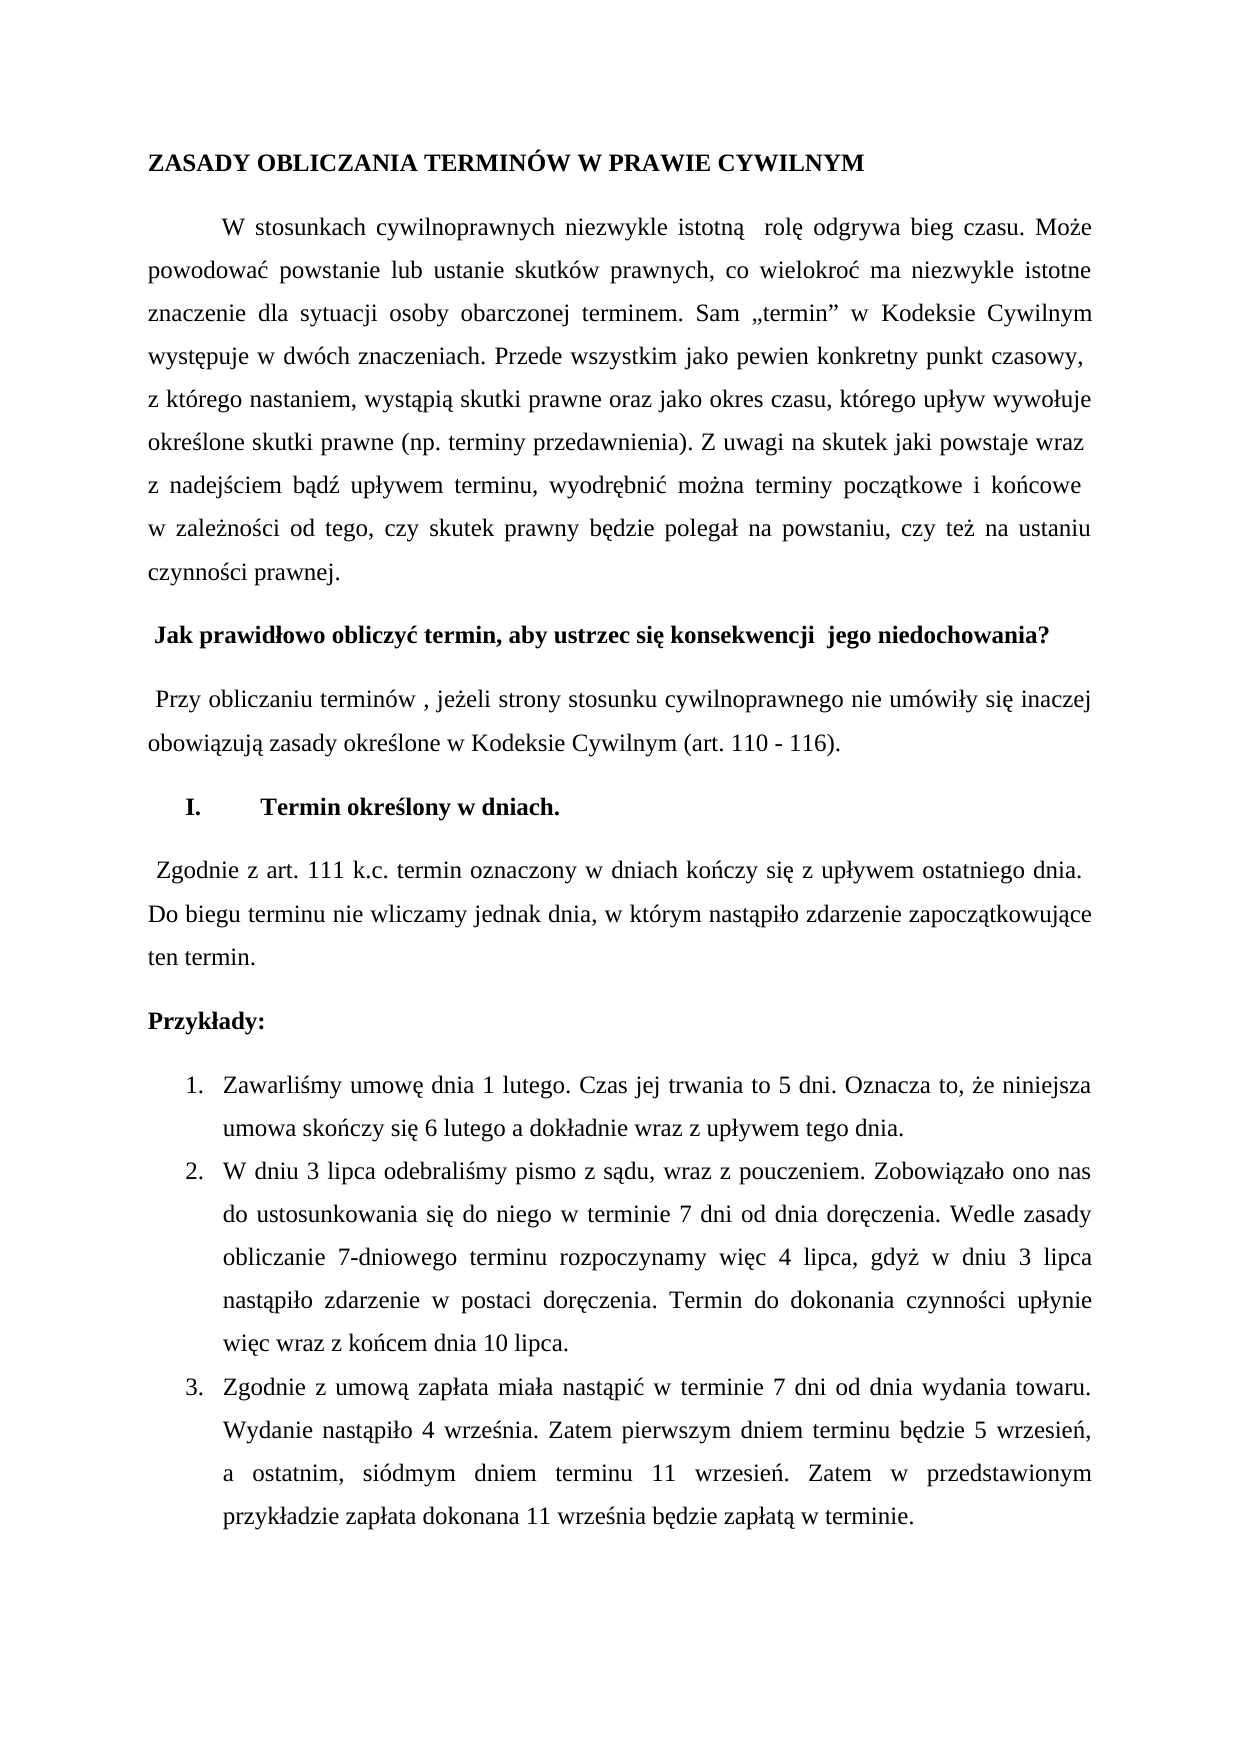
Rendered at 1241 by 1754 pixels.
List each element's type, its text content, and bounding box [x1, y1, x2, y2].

list W dniu 3 lipca odebraliśmy pismo z sądu, wraz z pouczeniem. Zobowiązało ono nas do ustosunkowania się do niego w terminie 7 dni od dnia doręczenia. Wedle zasady obliczanie 7-dniowego terminu rozpoczynamy więc 4 lipca, gdyż w dniu 3 lipca nastąpiło zdarzenie w postaci doręczenia. Termin do dokonania czynności upłynie więc wraz z końcem dnia 10 lipca. [185, 1156, 1093, 1357]
text W stosunkach cywilnoprawnych niezwykle istotną rolę odgrywa bieg czasu. Może powodować powstanie lub ustanie skutków prawnych, co wielokroć ma niezwykle istotne znaczenie dla sytuacji osoby obarczonej terminem. Sam „termin” w Kodeksie Cywilnym występuje w dwóch znaczeniach. Przede wszystkim jako pewien konkretny punkt czasowy, z którego nastaniem, wystąpią skutki prawne oraz jako okres czasu, którego upływ wywołuje określone skutki prawne (np. terminy przedawnienia). Z uwagi na skutek jaki powstaje wraz z nadejściem bądź upływem terminu, wyodrębnić można terminy początkowe i końcowe w zależności od tego, czy skutek prawny będzie polegał na powstaniu, czy też na ustaniu czynności prawnej. [148, 212, 1093, 585]
list Zawarliśmy umowę dnia 1 lutego. Czas jej trwania to 5 dni. Oznacza to, że niniejsza umowa skończy się 6 lutego a dokładnie wraz z upływem tego dnia. [185, 1070, 1093, 1142]
text Przy obliczaniu terminów , jeżeli strony stosunku cywilnoprawnego nie umówiły się inaczej obowiązują zasady określone w Kodeksie Cywilnym (art. 110 - 116). [148, 684, 1093, 756]
text Przykłady: [148, 1006, 1093, 1034]
text ZASADY OBLICZANIA TERMINÓW W PRAWIE CYWILNYM [148, 148, 1093, 176]
text Jak prawidłowo obliczyć termin, aby ustrzec się konsekwencji jego niedochowania? [148, 621, 1093, 649]
list Zgodnie z umową zapłata miała nastąpić w terminie 7 dni od dnia wydania towaru. Wydanie nastąpiło 4 września. Zatem pierwszym dniem terminu będzie 5 wrzesień, a ostatnim, siódmym dniem terminu 11 wrzesień. Zatem w przedstawionym przykładzie zapłata dokonana 11 września będzie zapłatą w terminie. [185, 1372, 1093, 1530]
text Zgodnie z art. 111 k.c. termin oznaczony w dniach kończy się z upływem ostatniego dnia. Do biegu terminu nie wliczamy jednak dnia, w którym nastąpiło zdarzenie zapoczątkowujące ten termin. [148, 856, 1093, 971]
list Termin określony w dniach. [185, 792, 1093, 820]
